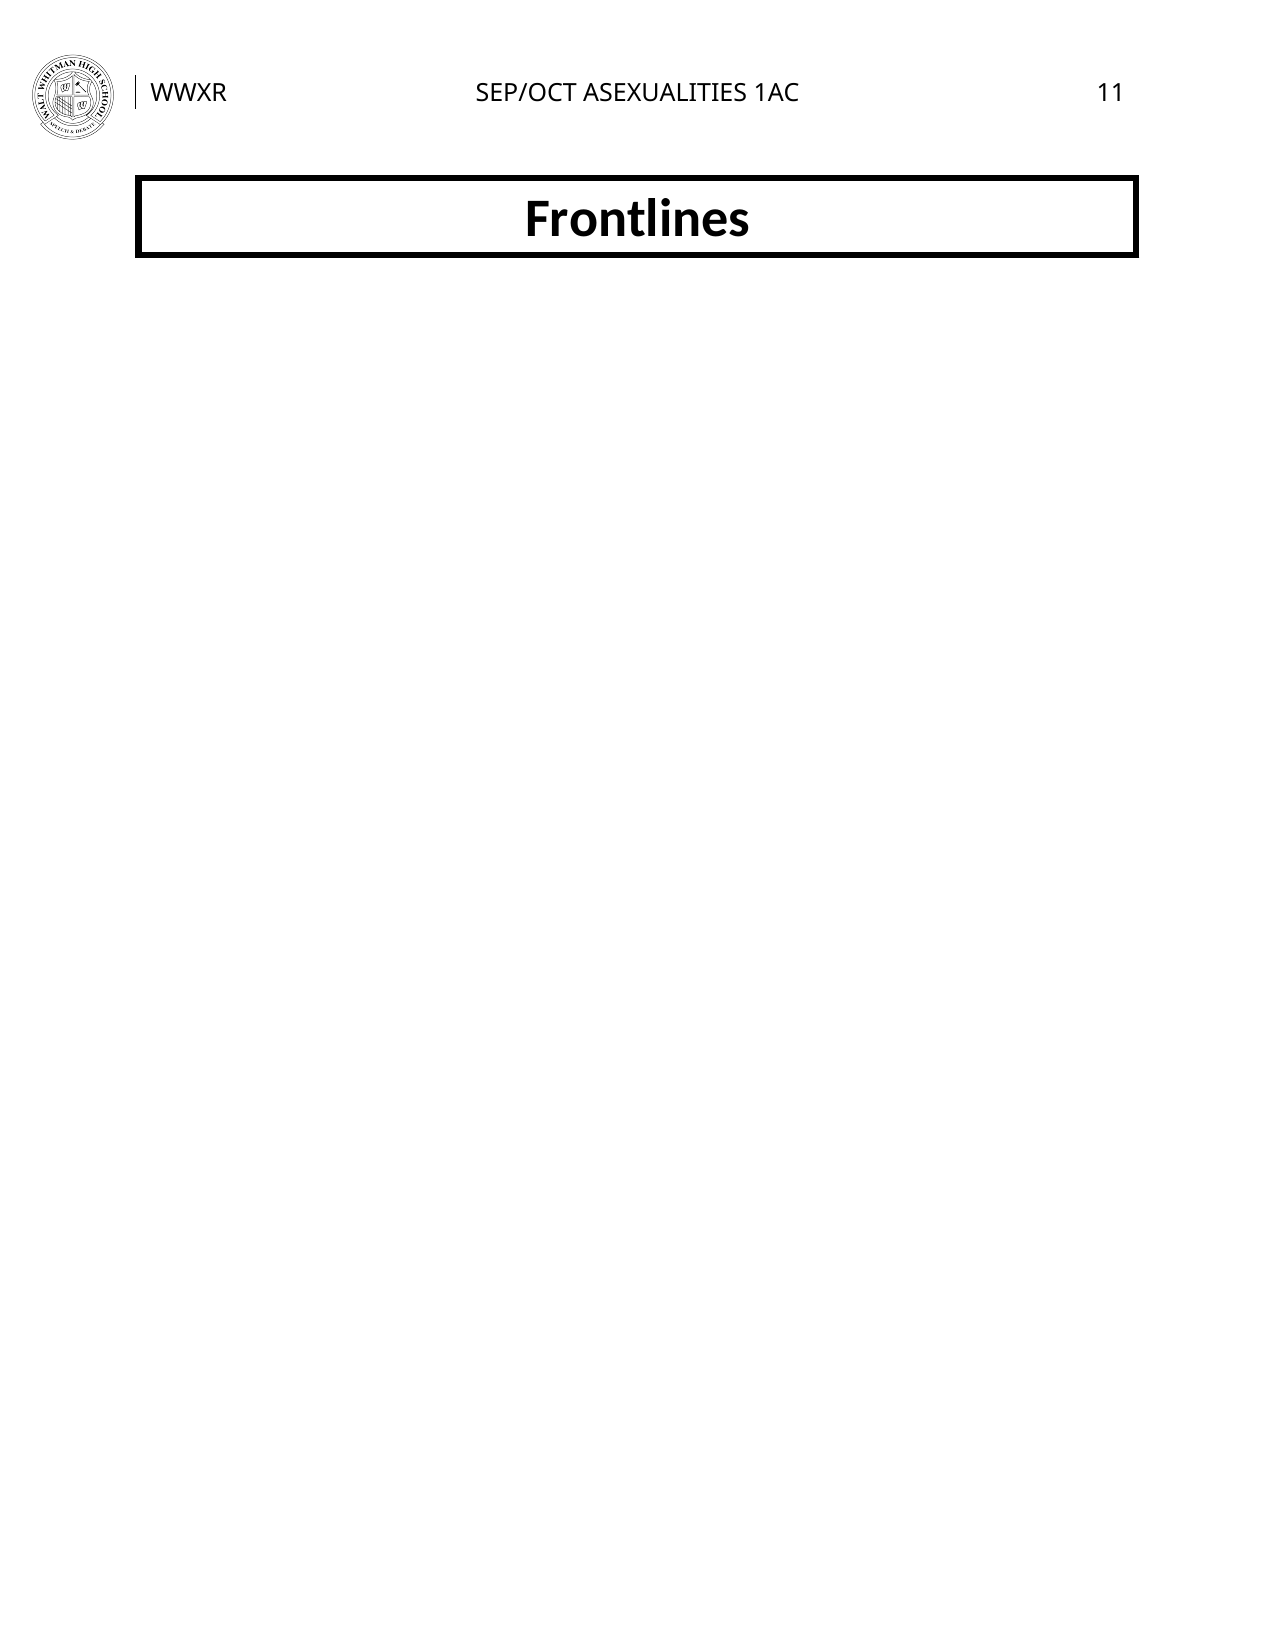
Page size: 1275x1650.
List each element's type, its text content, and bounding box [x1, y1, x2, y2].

subtitle Frontlines [142, 181, 1133, 252]
picture [30, 53, 117, 141]
